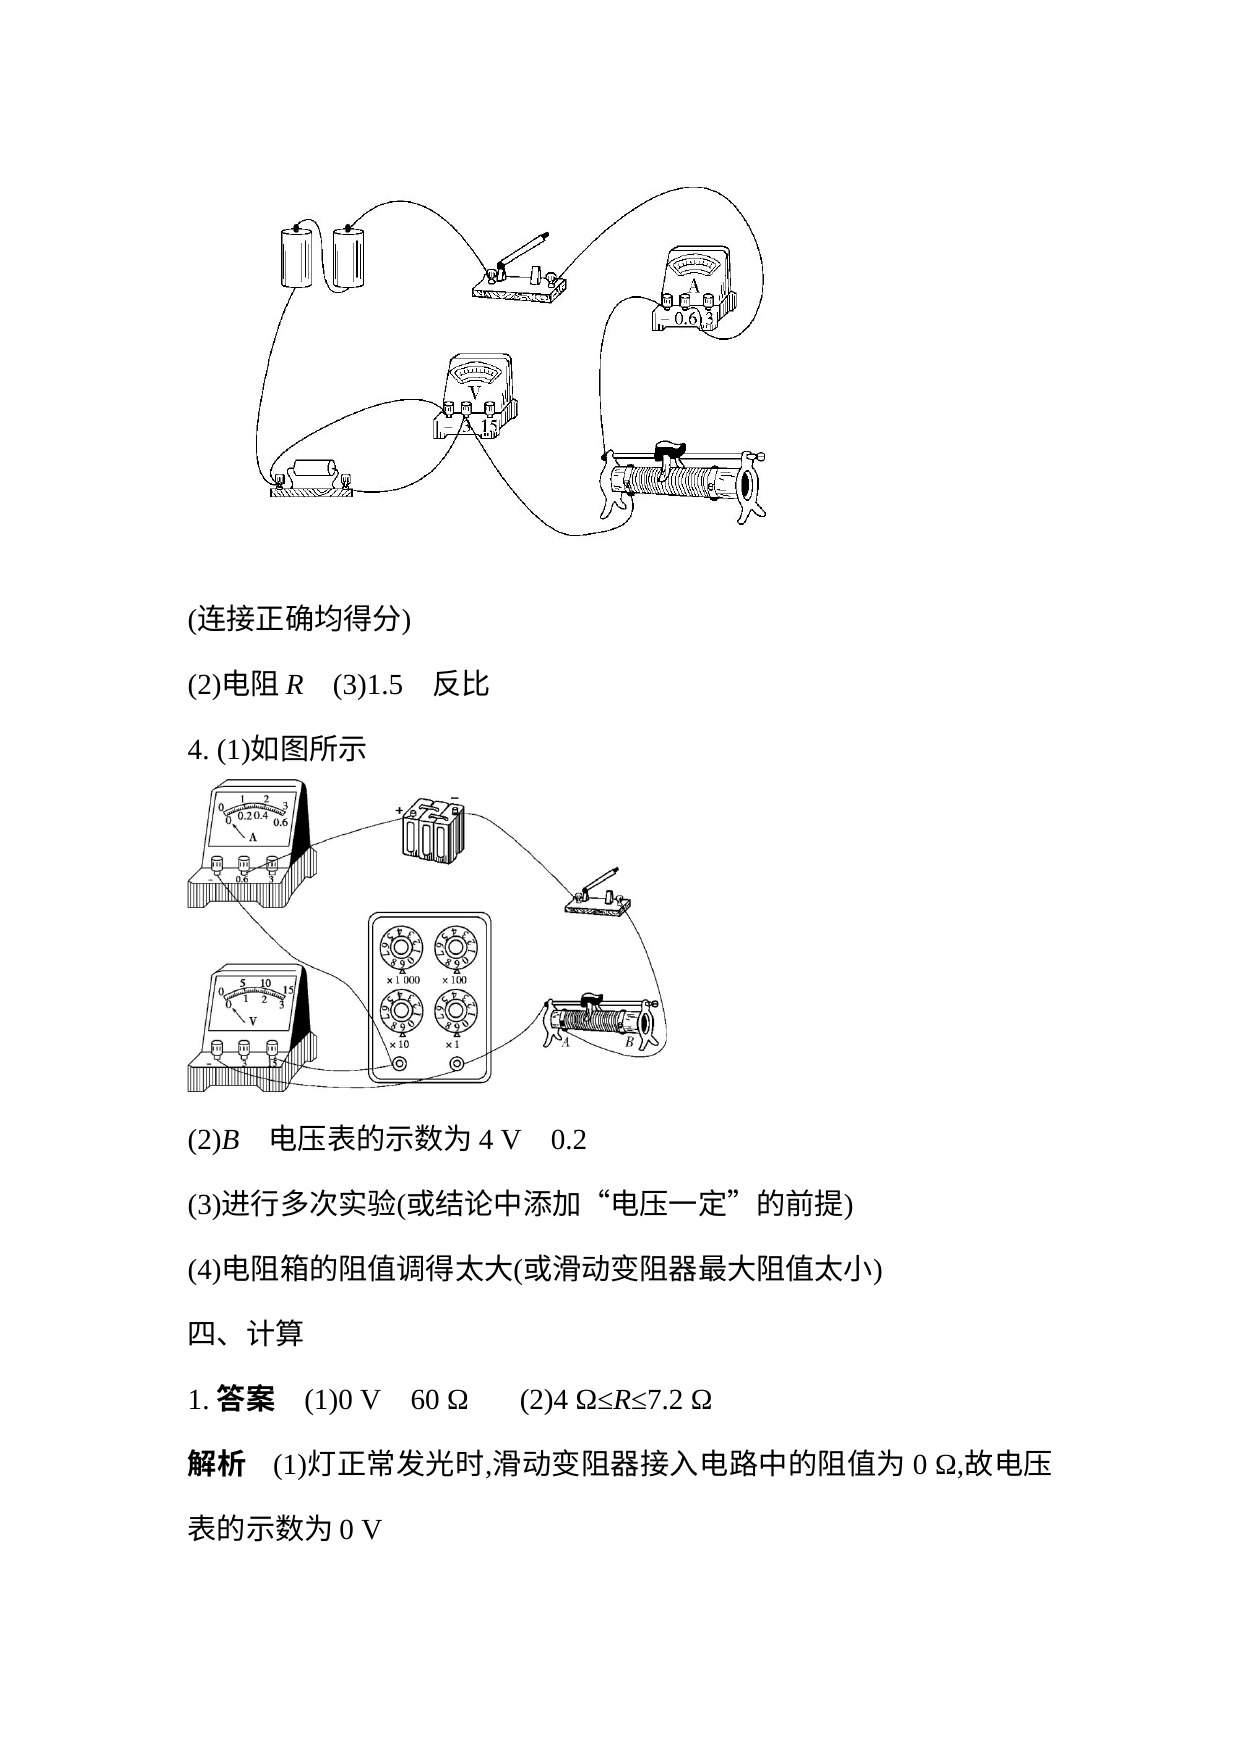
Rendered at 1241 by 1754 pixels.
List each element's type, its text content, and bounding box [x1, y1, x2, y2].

text 1. 答案 (1)0 V 60 Ω (2)4 Ω≤R≤7.2 Ω [187, 1364, 1053, 1429]
text 4. (1)如图所示 [187, 714, 1053, 779]
text 四、计算 [187, 1299, 1053, 1364]
text (4)电阻箱的阻值调得太大(或滑动变阻器最大阻值太小) [187, 1234, 1053, 1299]
text (连接正确均得分) [187, 584, 1053, 649]
text (2)B 电压表的示数为4 V 0.2 [187, 1104, 1053, 1169]
picture [187, 779, 667, 1092]
picture [223, 162, 783, 562]
text 解析 (1)灯正常发光时,滑动变阻器接入电路中的阻值为0 Ω,故电压表的示数为0 V [187, 1429, 1053, 1559]
text (3)进行多次实验(或结论中添加“电压一定”的前提) [187, 1169, 1053, 1234]
text (2)电阻R (3)1.5 反比 [187, 649, 1053, 714]
